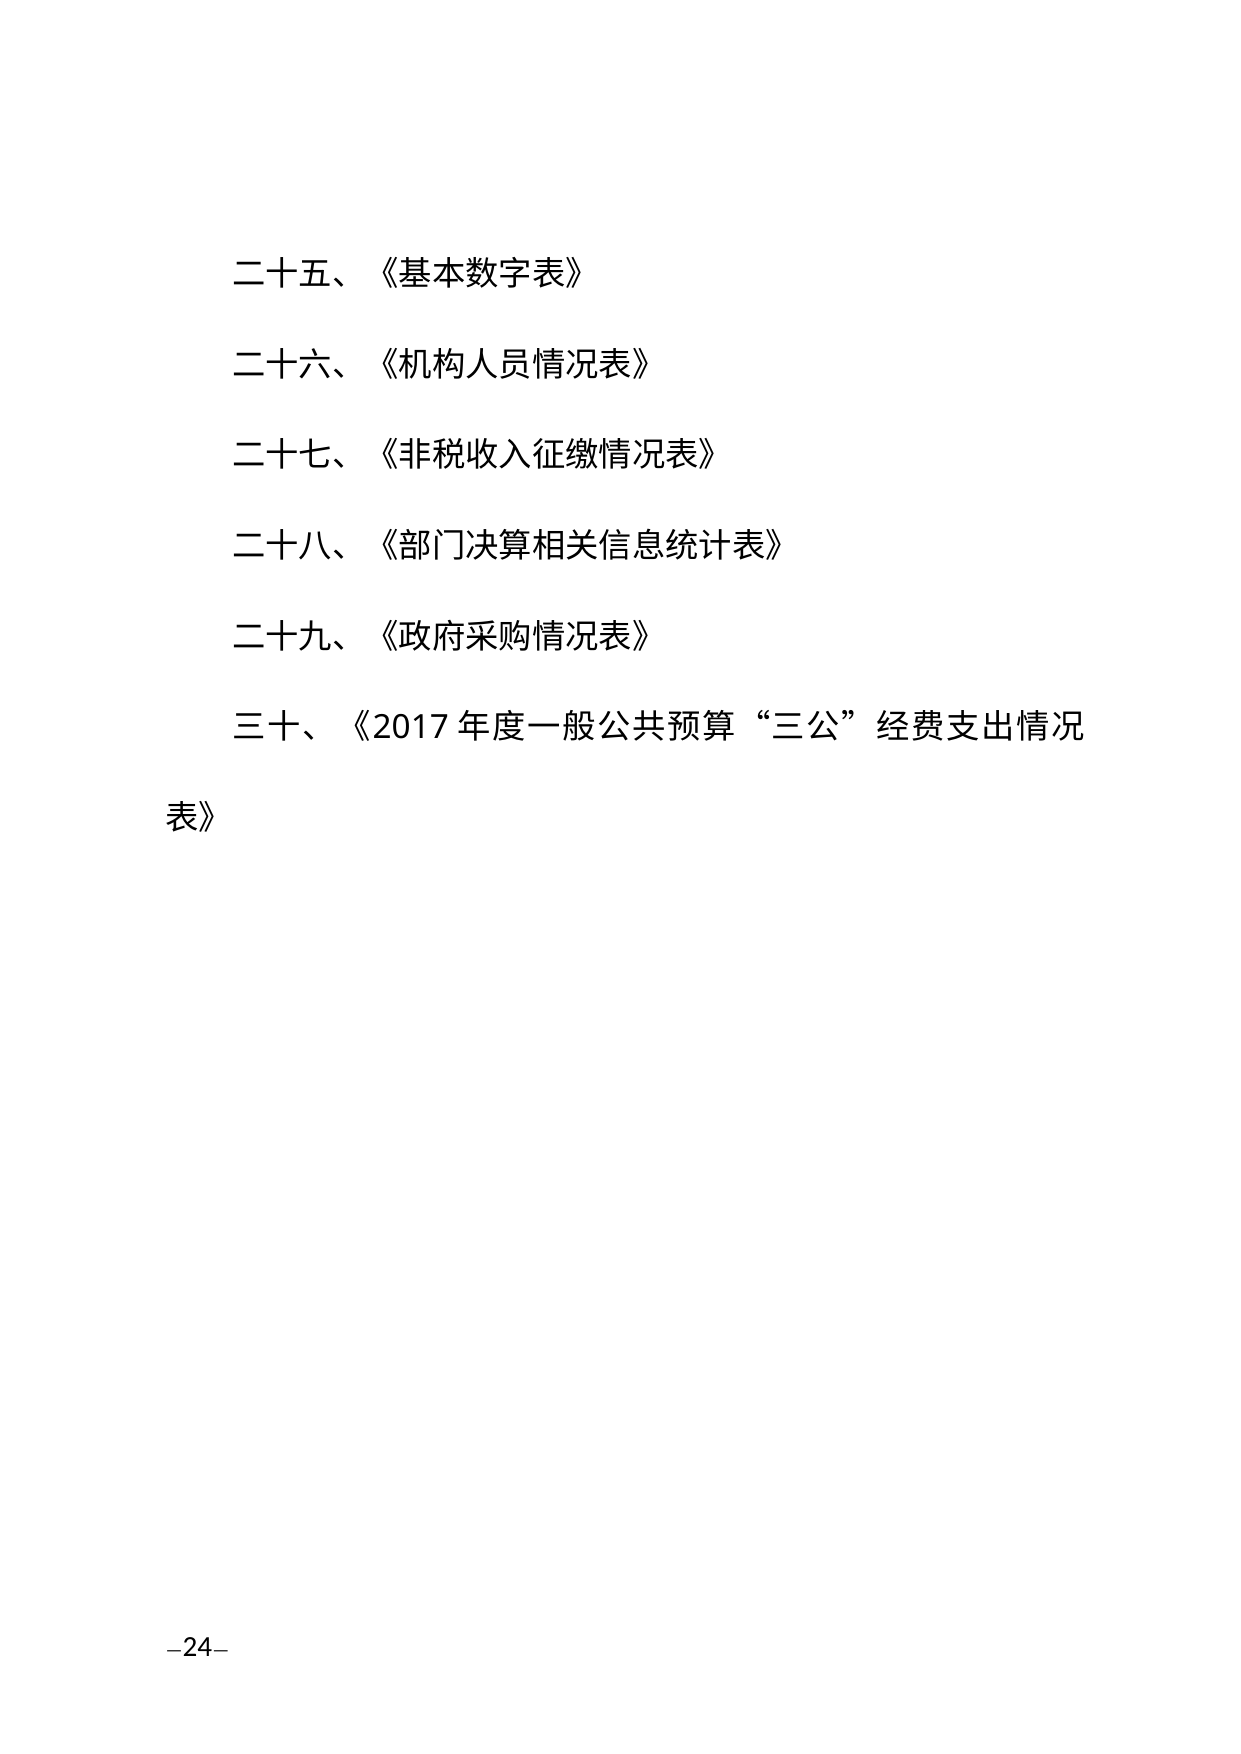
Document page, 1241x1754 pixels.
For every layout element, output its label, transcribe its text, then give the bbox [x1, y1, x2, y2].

text 二十九、《政府采购情况表》 [165, 588, 1087, 679]
text 二十六、《机构人员情况表》 [165, 316, 1087, 407]
text 二十七、《非税收入征缴情况表》 [165, 407, 1087, 498]
text 三十、《2017年度一般公共预算“三公”经费支出情况表》 [165, 679, 1087, 860]
text 二十八、《部门决算相关信息统计表》 [165, 498, 1087, 588]
text 二十五、《基本数字表》 [165, 226, 1087, 316]
